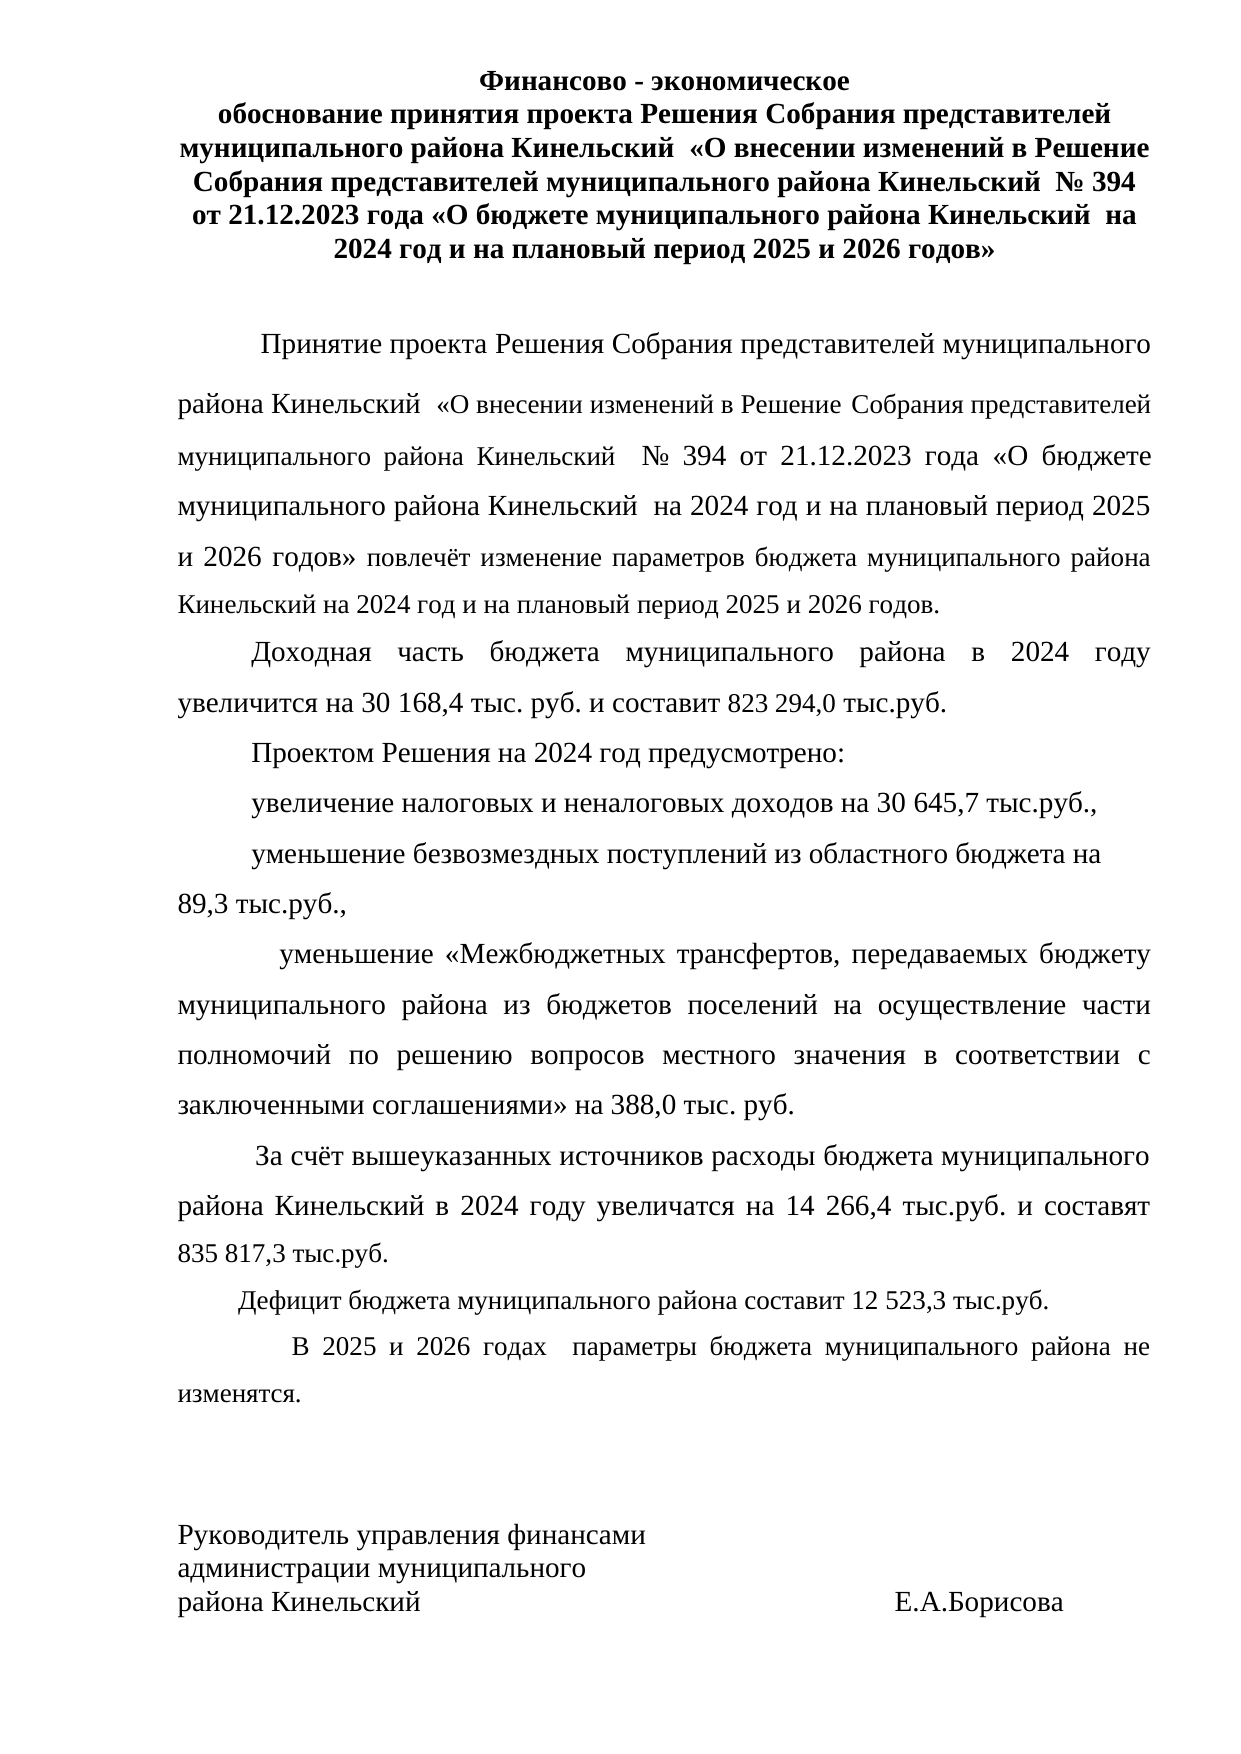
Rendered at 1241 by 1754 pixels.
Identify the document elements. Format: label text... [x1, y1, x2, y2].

text администрации муниципального [177, 1551, 1152, 1584]
text Руководитель управления финансами [177, 1517, 1152, 1551]
text 89,3 тыс.руб., [177, 886, 1152, 920]
text увеличение налоговых и неналоговых доходов на 30 645,7 тыс.руб., [177, 786, 1152, 819]
text Финансово - экономическое [177, 63, 1152, 97]
text уменьшение «Межбюджетных трансфертов, передаваемых бюджету муниципального района из бюджетов поселений на осуществление части полномочий по решению вопросов местного значения в соответствии с заключенными соглашениями» на 388,0 тыс. руб. [177, 936, 1152, 1121]
text В 2025 и 2026 годах параметры бюджета муниципального района не изменятся. [177, 1330, 1152, 1408]
text района Кинельский Е.А.Борисова [177, 1584, 1152, 1618]
text Принятие проекта Решения Собрания представителей муниципального района Кинельский «О внесении изменений в Решение Собрания представителей муниципального района Кинельский № 394 от 21.12.2023 года «О бюджете муниципального района Кинельский на 2024 год и на плановый период 2025 и 2026 годов» повлечёт изменение параметров бюджета муниципального района Кинельский на 2024 год и на плановый период 2025 и 2026 годов. [177, 327, 1152, 619]
text Дефицит бюджета муниципального района составит 12 523,3 тыс.руб. [177, 1284, 1152, 1315]
text Доходная часть бюджета муниципального района в 2024 году увеличится на 30 168,4 тыс. руб. и составит 823 294,0 тыс.руб. [177, 634, 1152, 718]
text уменьшение безвозмездных поступлений из областного бюджета на [177, 836, 1152, 869]
text За счёт вышеуказанных источников расходы бюджета муниципального района Кинельский в 2024 году увеличатся на 14 266,4 тыс.руб. и составят 835 817,3 тыс.руб. [177, 1138, 1152, 1268]
text Проектом Решения на 2024 год предусмотрено: [177, 735, 1152, 769]
text обоснование принятия проекта Решения Собрания представителей муниципального района Кинельский «О внесении изменений в Решение Собрания представителей муниципального района Кинельский № 394 от 21.12.2023 года «О бюджете муниципального района Кинельский на 2024 год и на плановый период 2025 и 2026 годов» [177, 97, 1152, 264]
